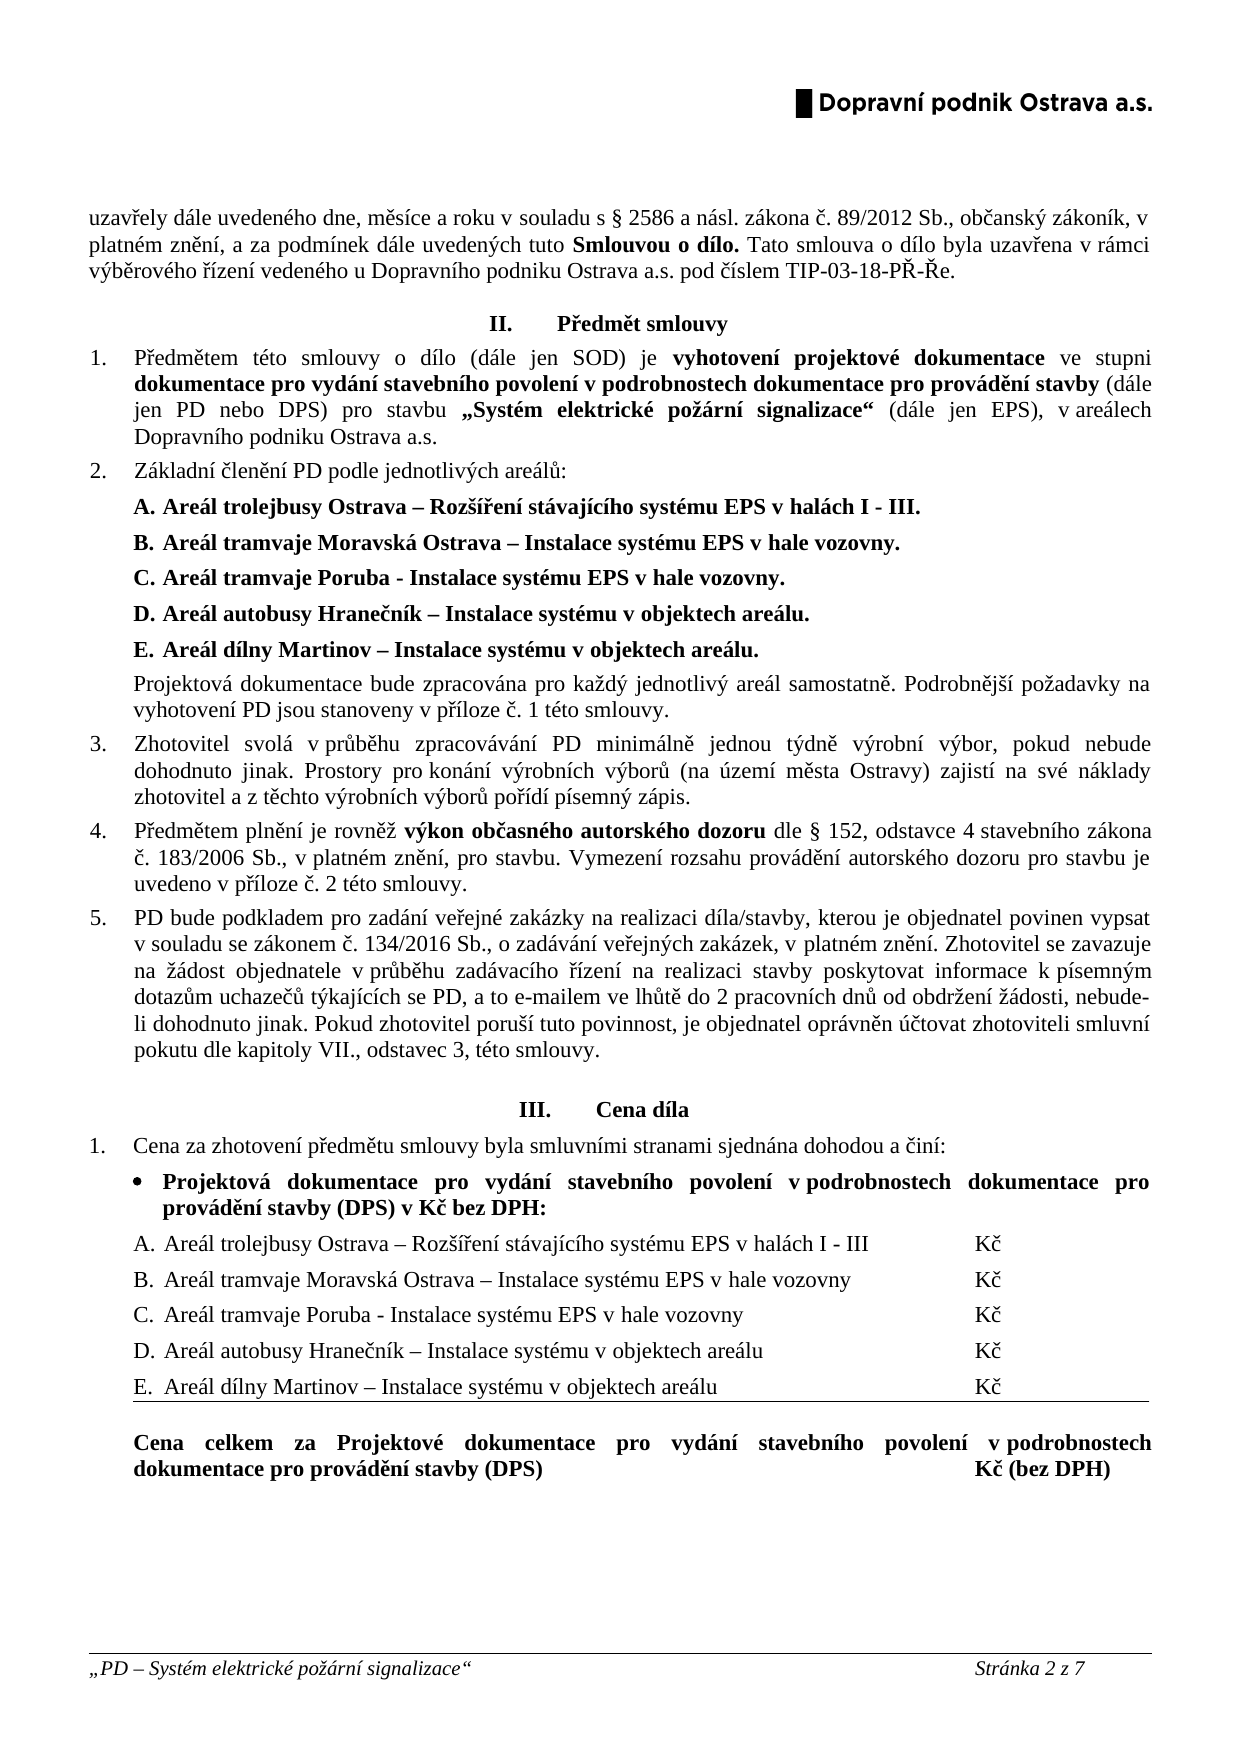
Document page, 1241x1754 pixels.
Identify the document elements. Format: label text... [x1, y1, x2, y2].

picture [795, 89, 1152, 118]
text uzavřely dále uvedeného dne, měsíce a roku v souladu s § 2586 a násl. zákona č. 89/2012 Sb., občanský zákoník, v platném znění, a za podmínek dále uvedených tuto Smlouvou o dílo. Tato smlouva o dílo byla uzavřena v rámci výběrového řízení vedeného u Dopravního podniku Ostrava a.s. pod číslem TIP-03-18-PŘ-Ře. [89, 204, 1149, 283]
list PD bude podkladem pro zadání veřejné zakázky na realizaci díla/stavby, kterou je objednatel povinen vypsat v souladu se zákonem č. 134/2016 Sb., o zadávání veřejných zakázek, v platném znění. Zhotovitel se zavazuje na žádost objednatele v průběhu zadávacího řízení na realizaci stavby poskytovat informace k písemným dotazům uchazečů týkajících se PD, a to e-mailem ve lhůtě do 2 pracovních dnů od obdržení žádosti, nebude-li dohodnuto jinak. Pokud zhotovitel poruší tuto povinnost, je objednatel oprávněn účtovat zhotoviteli smluvní pokutu dle kapitoly VII., odstavec 3, této smlouvy. [89, 904, 1152, 1062]
list Areál tramvaje Moravská Ostrava – Instalace systému EPS v hale vozovny Kč [133, 1266, 1149, 1292]
list Areál dílny Martinov – Instalace systému v objektech areálu. [133, 636, 1149, 662]
list Zhotovitel svolá v průběhu zpracovávání PD minimálně jednou týdně výrobní výbor, pokud nebude dohodnuto jinak. Prostory pro konání výrobních výborů (na území města Ostravy) zajistí na své náklady zhotovitel a z těchto výrobních výborů pořídí písemný zápis. [89, 730, 1152, 809]
list Areál trolejbusy Ostrava – Rozšíření stávajícího systému EPS v halách I - III. [133, 493, 1149, 519]
list Areál tramvaje Moravská Ostrava – Instalace systému EPS v hale vozovny. [133, 528, 1149, 555]
list Předmětem této smlouvy o dílo (dále jen SOD) je vyhotovení projektové dokumentace ve stupni dokumentace pro vydání stavebního povolení v podrobnostech dokumentace pro provádění stavby (dále jen PD nebo DPS) pro stavbu „Systém elektrické požární signalizace“ (dále jen EPS), v areálech Dopravního podniku Ostrava a.s. [89, 344, 1152, 449]
list Areál trolejbusy Ostrava – Rozšíření stávajícího systému EPS v halách I - III Kč [133, 1230, 1149, 1256]
list Předmět smlouvy [89, 310, 1152, 336]
list Cena díla [89, 1096, 1152, 1123]
list Areál autobusy Hranečník – Instalace systému v objektech areálu. [133, 600, 1149, 626]
text Projektová dokumentace bude zpracována pro každý jednotlivý areál samostatně. Podrobnější požadavky na vyhotovení PD jsou stanoveny v příloze č. 1 této smlouvy. [133, 670, 1152, 723]
list Předmětem plnění je rovněž výkon občasného autorského dozoru dle § 152, odstavce 4 stavebního zákona č. 183/2006 Sb., v platném znění, pro stavbu. Vymezení rozsahu provádění autorského dozoru pro stavbu je uvedeno v příloze č. 2 této smlouvy. [89, 817, 1152, 896]
list Areál dílny Martinov – Instalace systému v objektech areálu Kč [133, 1373, 1149, 1401]
list Základní členění PD podle jednotlivých areálů: [89, 457, 1152, 483]
list Areál tramvaje Poruba - Instalace systému EPS v hale vozovny Kč [133, 1301, 1149, 1328]
list Areál autobusy Hranečník – Instalace systému v objektech areálu Kč [133, 1337, 1149, 1363]
list Cena za zhotovení předmětu smlouvy byla smluvními stranami sjednána dohodou a činí: [89, 1132, 1152, 1158]
text Cena celkem za Projektové dokumentace pro vydání stavebního povolení v podrobnostech dokumentace pro provádění stavby (DPS) Kč (bez DPH) [133, 1429, 1152, 1481]
list Areál tramvaje Poruba - Instalace systému EPS v hale vozovny. [133, 564, 1149, 591]
list Projektová dokumentace pro vydání stavebního povolení v podrobnostech dokumentace pro provádění stavby (DPS) v Kč bez DPH: [133, 1168, 1149, 1221]
